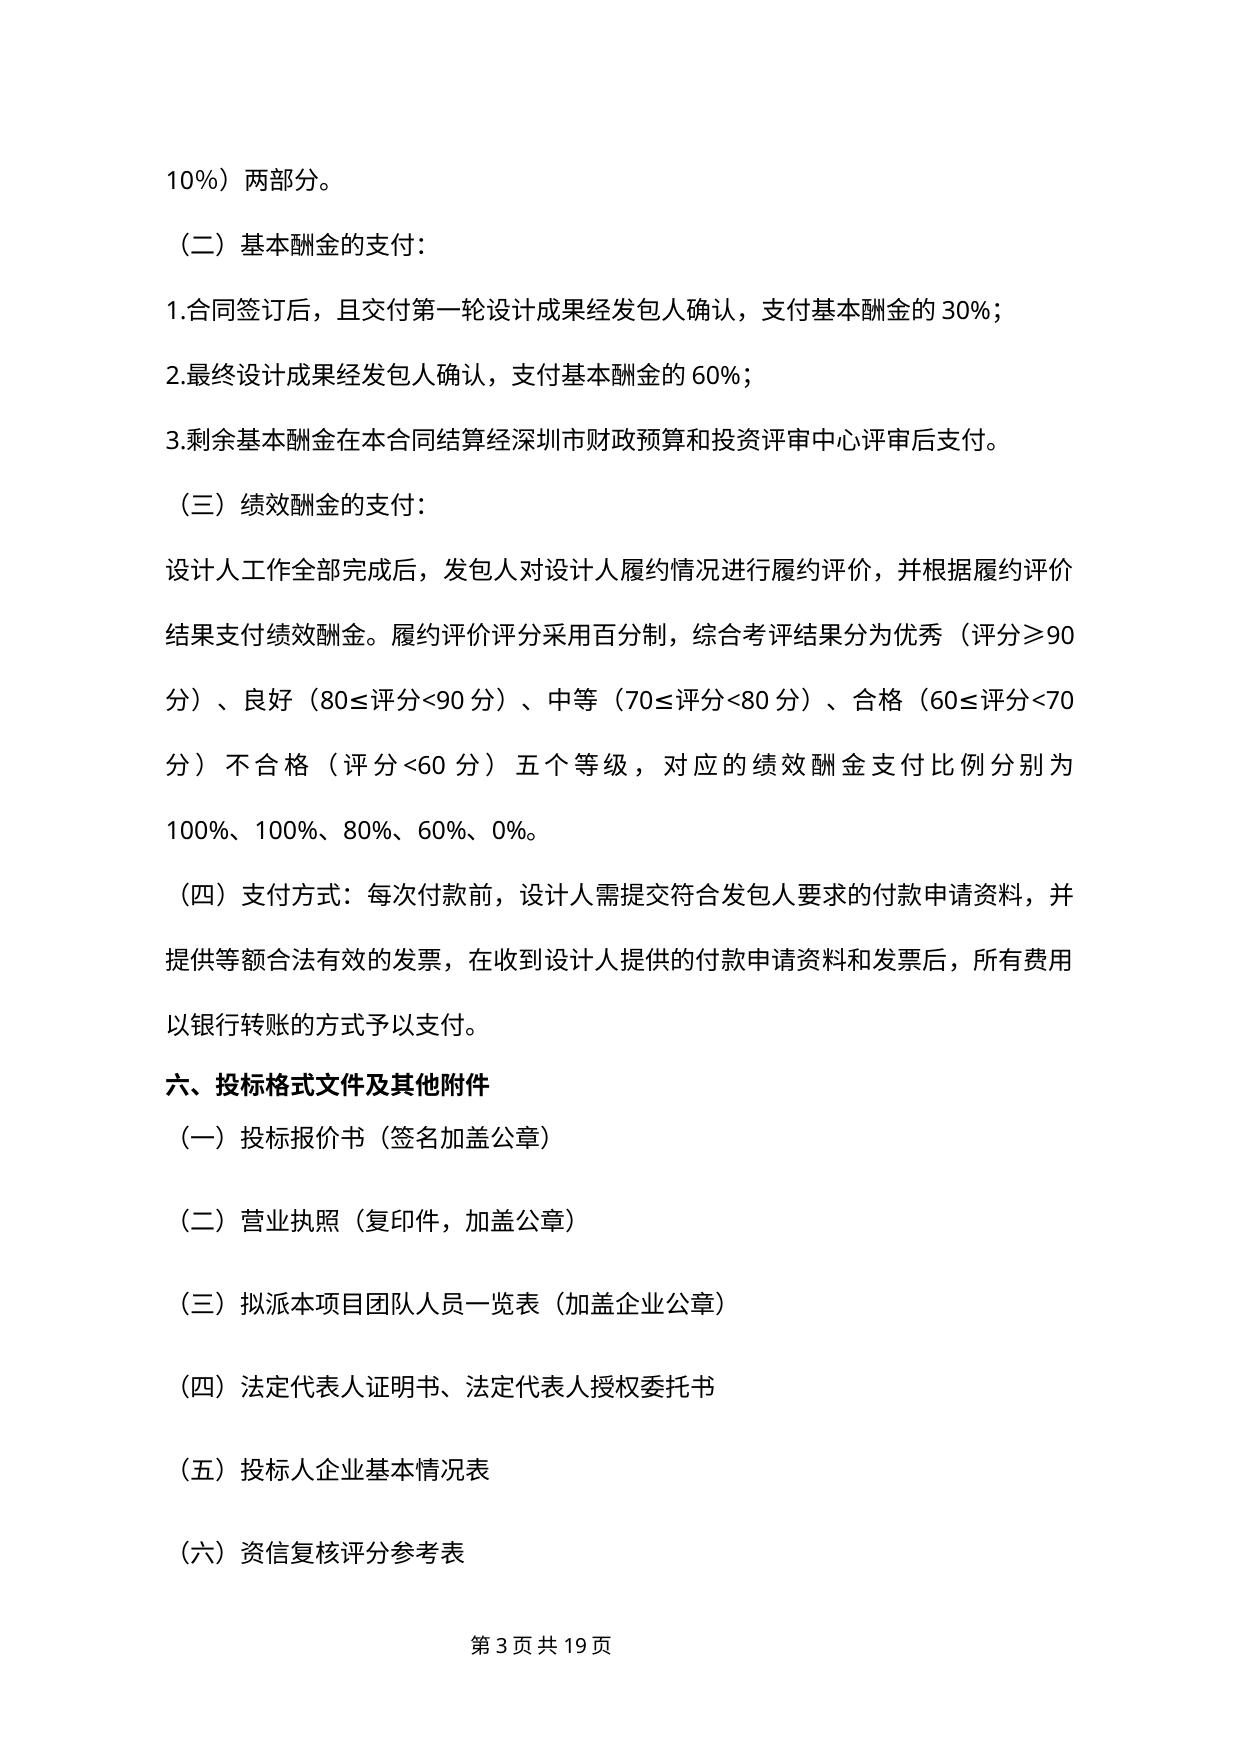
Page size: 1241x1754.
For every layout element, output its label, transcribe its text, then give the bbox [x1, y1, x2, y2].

text 六、投标格式文件及其他附件 [165, 1056, 1075, 1104]
text 1.合同签订后，且交付第一轮设计成果经发包人确认，支付基本酬金的30%； [165, 276, 1075, 341]
text （三）拟派本项目团队人员一览表（加盖企业公章） [165, 1270, 1075, 1335]
text （六）资信复核评分参考表 [165, 1519, 1075, 1584]
text （四）法定代表人证明书、法定代表人授权委托书 [165, 1353, 1075, 1418]
text （四）支付方式：每次付款前，设计人需提交符合发包人要求的付款申请资料，并提供等额合法有效的发票，在收到设计人提供的付款申请资料和发票后，所有费用以银行转账的方式予以支付。 [165, 861, 1075, 1056]
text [165, 146, 1075, 211]
text （三）绩效酬金的支付： [165, 471, 1075, 536]
text （二）营业执照（复印件，加盖公章） [165, 1187, 1075, 1252]
text （五）投标人企业基本情况表 [165, 1436, 1075, 1501]
text 设计人工作全部完成后，发包人对设计人履约情况进行履约评价，并根据履约评价结果支付绩效酬金。履约评价评分采用百分制，综合考评结果分为优秀（评分≥90分）、良好（80≤评分<90分）、中等（70≤评分<80分）、合格（60≤评分<70分）不合格（评分<60分）五个等级，对应的绩效酬金支付比例分别为100%、100%、80%、60%、0%。 [165, 536, 1075, 861]
text （二）基本酬金的支付： [165, 211, 1075, 276]
text 3.剩余基本酬金在本合同结算经深圳市财政预算和投资评审中心评审后支付。 [165, 406, 1075, 471]
text 2.最终设计成果经发包人确认，支付基本酬金的60%； [165, 341, 1075, 406]
text （一）投标报价书（签名加盖公章） [165, 1104, 1075, 1169]
